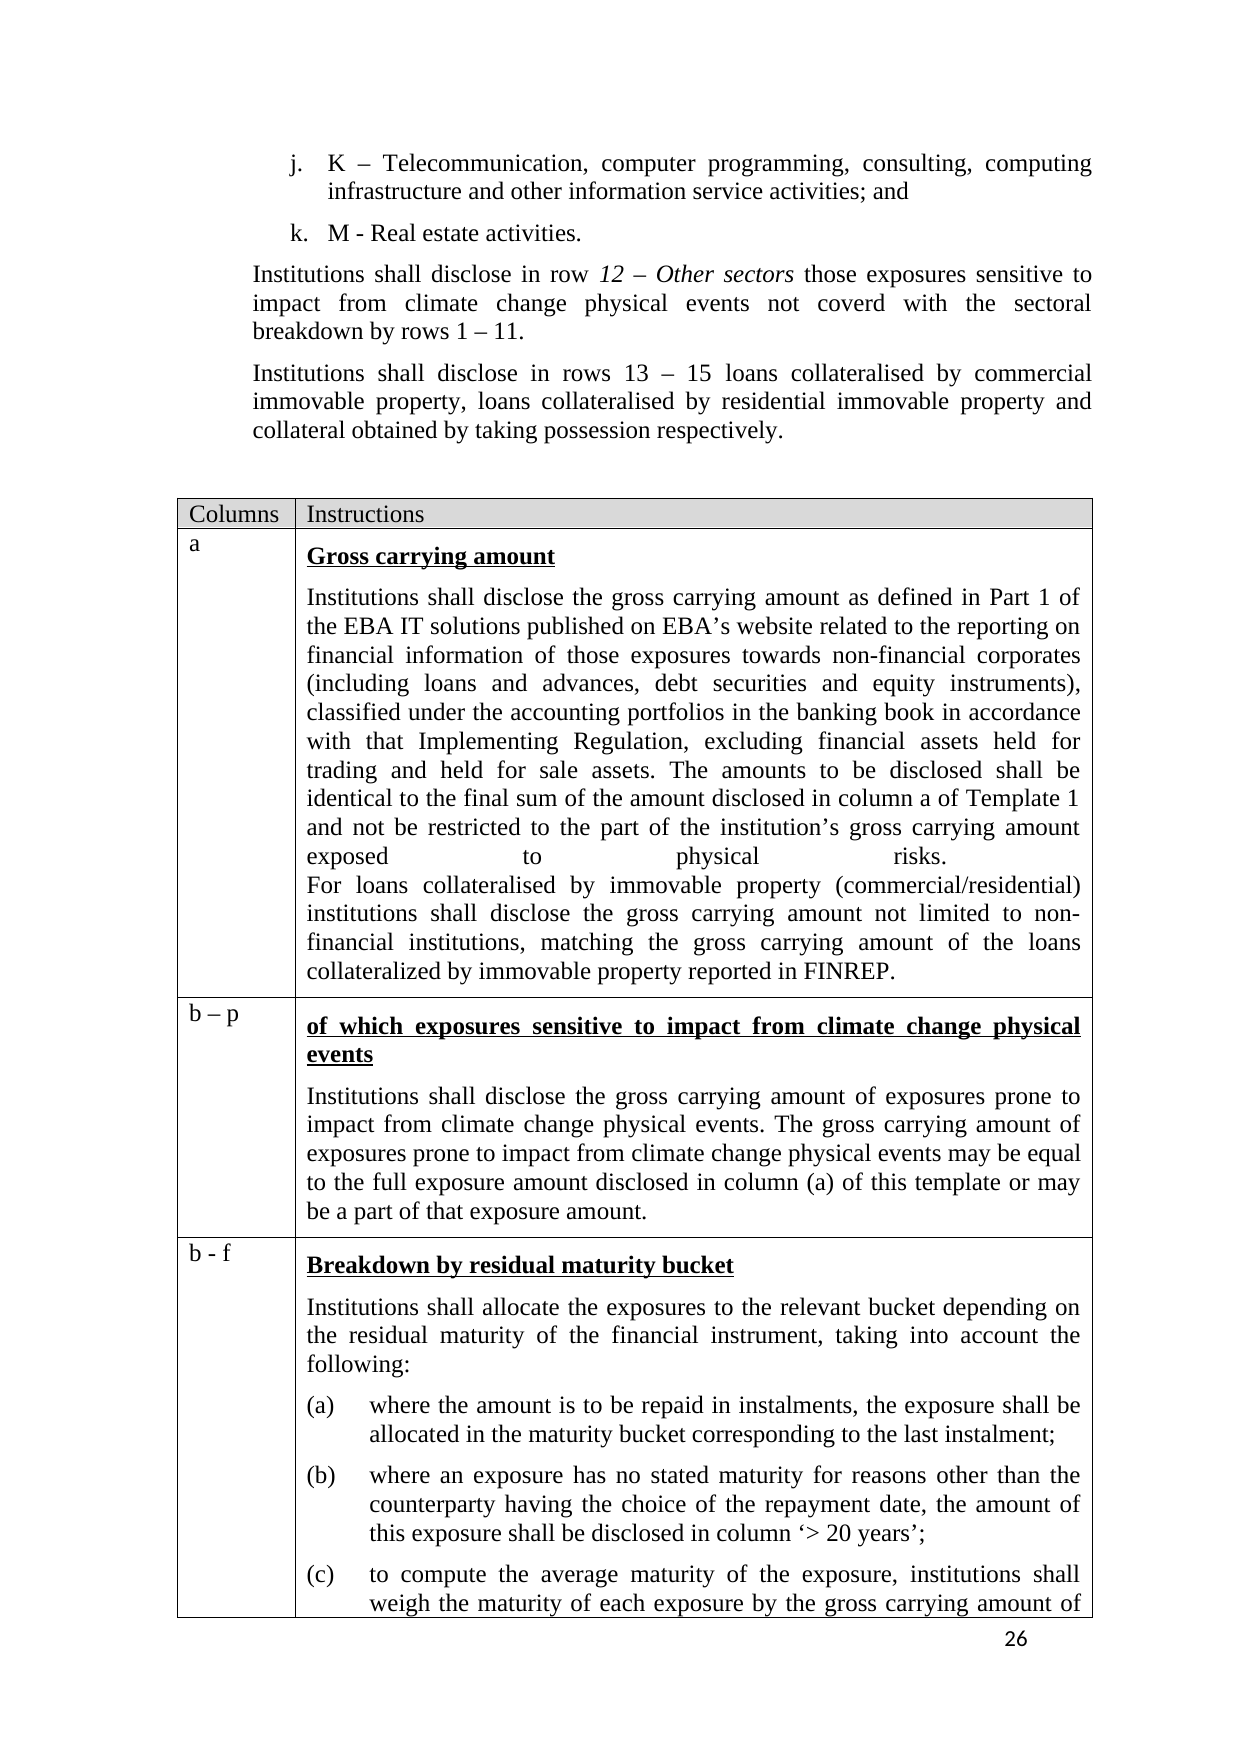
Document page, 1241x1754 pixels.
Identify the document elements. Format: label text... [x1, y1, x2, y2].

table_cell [296, 1238, 1092, 1617]
table_cell a [178, 529, 295, 997]
list Institutions shall disclose in rows 13 – 15 loans collateralised by commercial immovable property, loans collateralised by residential immovable property and collateral obtained by taking possession respectively. [252, 358, 1092, 444]
table_header Columns [178, 499, 295, 527]
table_cell Gross carrying amount Institutions shall disclose the gross carrying amount as defined in Part 1 of the EBA IT solutions published on EBA’s website related to the reporting on financial information of those exposures towards non-financial corporates (including loans and advances, debt securities and equity instruments), classified under the accounting portfolios in the banking book in accordance with that Implementing Regulation, excluding financial assets held for trading and held for sale assets. The amounts to be disclosed shall be identical to the final sum of the amount disclosed in column a of Template 1 and not be restricted to the part of the institution’s gross carrying amount exposed to physical risks. For loans collateralised by immovable property (commercial/residential) institutions shall disclose the gross carrying amount not limited to non-financial institutions, matching the gross carrying amount of the loans collateralized by immovable property reported in FINREP. [296, 529, 1092, 997]
table_cell b - f [178, 1238, 295, 1617]
table_header Instructions [296, 499, 1092, 527]
list M - Real estate activities. [290, 218, 1092, 246]
list Institutions shall disclose in row 12 – Other sectors those exposures sensitive to impact from climate change physical events not coverd with the sectoral breakdown by rows 1 – 11. [252, 259, 1092, 345]
list K – Telecommunication, computer programming, consulting, computing infrastructure and other information service activities; and [290, 148, 1092, 205]
table_cell b – p [178, 998, 295, 1237]
table_cell of which exposures sensitive to impact from climate change physical events Institutions shall disclose the gross carrying amount of exposures prone to impact from climate change physical events. The gross carrying amount of exposures prone to impact from climate change physical events may be equal to the full exposure amount disclosed in column (a) of this template or may be a part of that exposure amount. [296, 998, 1092, 1237]
